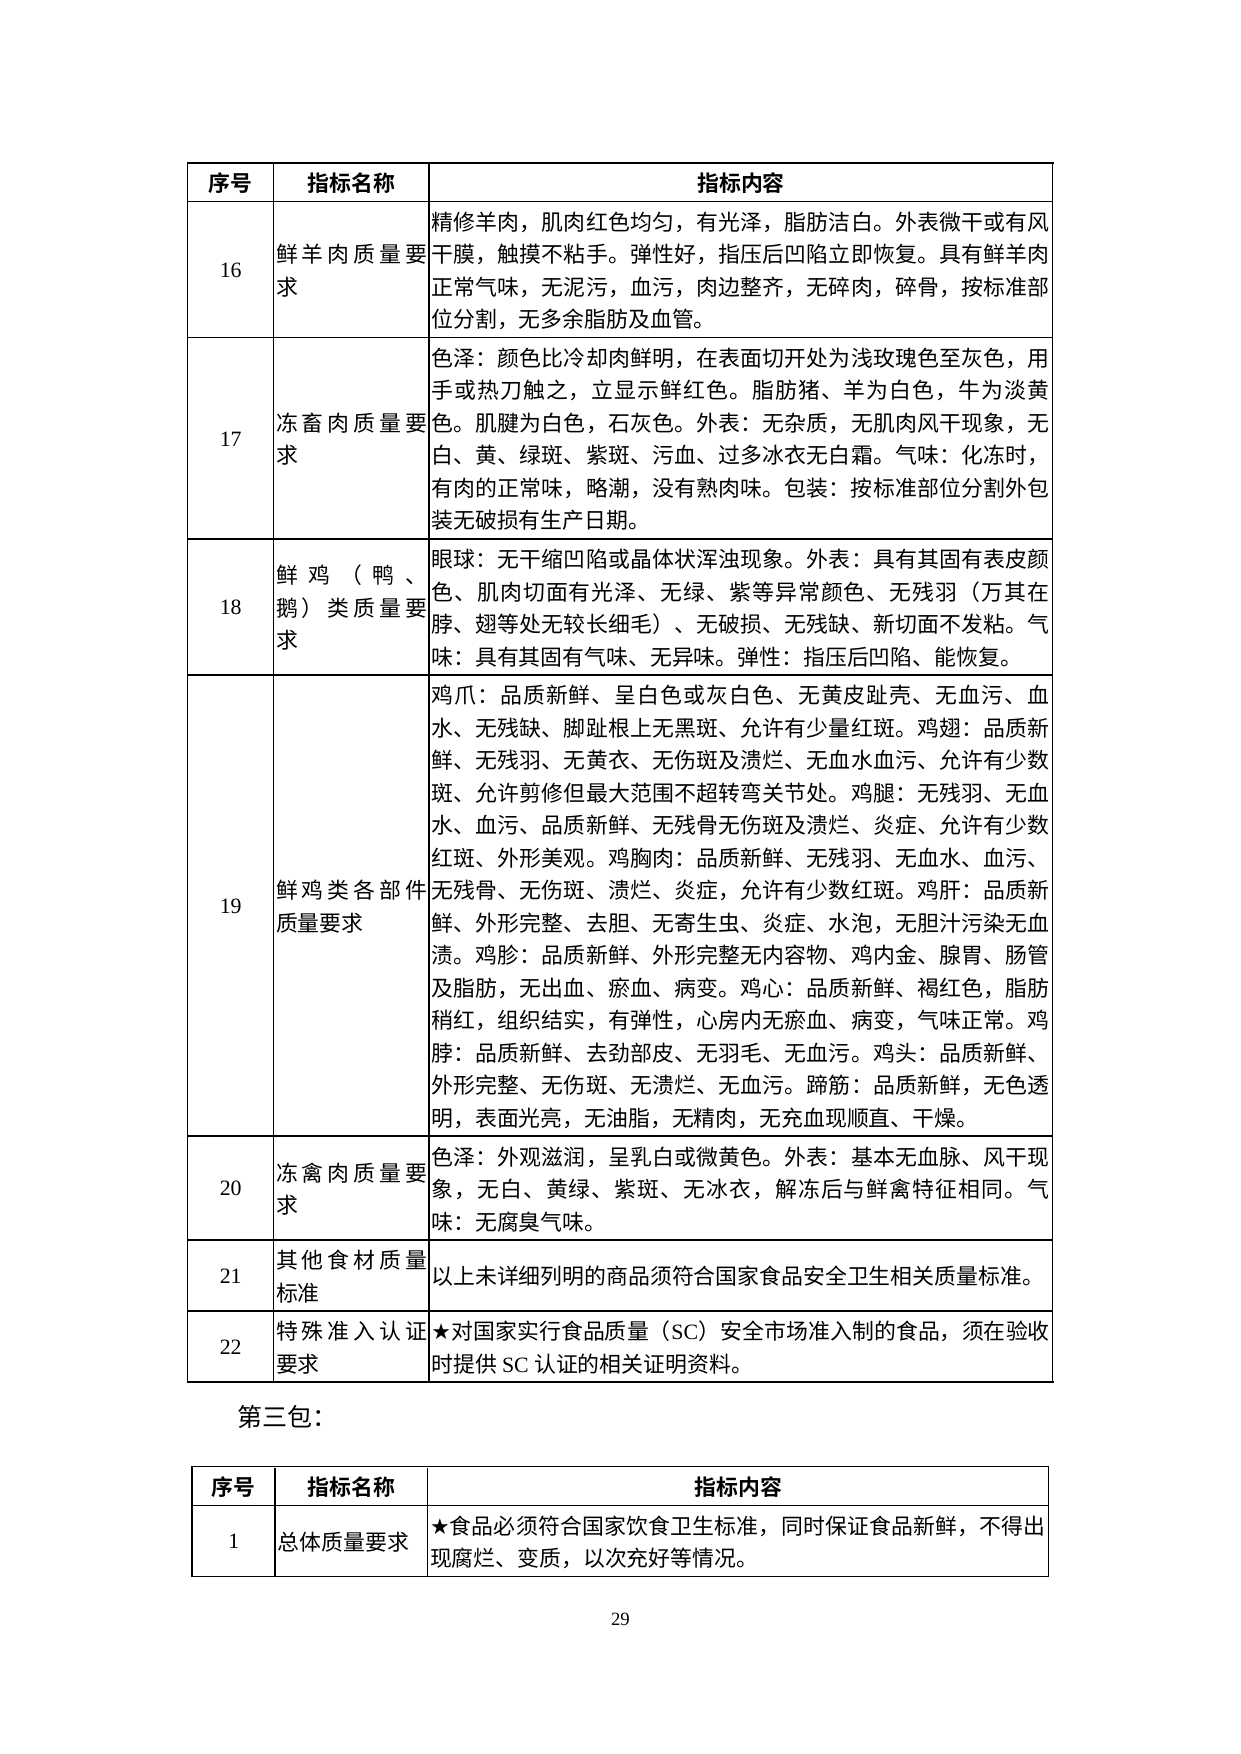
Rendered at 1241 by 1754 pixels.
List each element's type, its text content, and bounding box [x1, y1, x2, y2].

table_cell 色泽：外观滋润，呈乳白或微黄色。外表：基本无血脉、风干现象，无白、黄绿、紫斑、无冰衣，解冻后与鲜禽特征相同。气味：无腐臭气味。 [430, 1137, 1052, 1239]
table_cell 色泽：颜色比冷却肉鲜明，在表面切开处为浅玫瑰色至灰色，用手或热刀触之，立显示鲜红色。脂肪猪、羊为白色，牛为淡黄色。肌腱为白色，石灰色。外表：无杂质，无肌肉风干现象，无白、黄、绿斑、紫斑、污血、过多冰衣无白霜。气味：化冻时，有肉的正常味，略潮，没有熟肉味。包装：按标准部位分割外包装无破损有生产日期。 [430, 338, 1052, 538]
table_cell 其他食材质量标准 [274, 1241, 428, 1310]
table_cell 特殊准入认证要求 [274, 1312, 428, 1381]
table_cell 眼球：无干缩凹陷或晶体状浑浊现象。外表：具有其固有表皮颜色、肌肉切面有光泽、无绿、紫等异常颜色、无残羽（万其在脖、翅等处无较长细毛）、无破损、无残缺、新切面不发粘。气味：具有其固有气味、无异味。弹性：指压后凹陷、能恢复。 [430, 540, 1052, 674]
table_cell 冻畜肉质量要求 [274, 338, 428, 538]
text 第三包： [187, 1383, 1053, 1448]
table_header 序号 [188, 164, 273, 201]
table_cell 冻禽肉质量要求 [274, 1137, 428, 1239]
table_cell 16 [188, 202, 273, 337]
table_cell 鸡爪：品质新鲜、呈白色或灰白色、无黄皮趾壳、无血污、血水、无残缺、脚趾根上无黑斑、允许有少量红斑。鸡翅：品质新鲜、无残羽、无黄衣、无伤斑及溃烂、无血水血污、允许有少数斑、允许剪修但最大范围不超转弯关节处。鸡腿：无残羽、无血水、血污、品质新鲜、无残骨无伤斑及溃烂、炎症、允许有少数红斑、外形美观。鸡胸肉：品质新鲜、无残羽、无血水、血污、无残骨、无伤斑、溃烂、炎症，允许有少数红斑。鸡肝：品质新鲜、外形完整、去胆、无寄生虫、炎症、水泡，无胆汁污染无血渍。鸡胗：品质新鲜、外形完整无内容物、鸡内金、腺胃、肠管及脂肪，无出血、瘀血、病变。鸡心：品质新鲜、褐红色，脂肪稍红，组织结实，有弹性，心房内无瘀血、病变，气味正常。鸡脖：品质新鲜、去劲部皮、无羽毛、无血污。鸡头：品质新鲜、外形完整、无伤斑、无溃烂、无血污。蹄筋：品质新鲜，无色透明，表面光亮，无油脂，无精肉，无充血现顺直、干燥。 [430, 676, 1052, 1135]
table_cell 鲜鸡类各部件质量要求 [274, 676, 428, 1135]
table_cell ★对国家实行食品质量（SC）安全市场准入制的食品，须在验收时提供 SC 认证的相关证明资料。 [430, 1312, 1052, 1381]
table_cell 18 [188, 540, 273, 674]
table_cell 以上未详细列明的商品须符合国家食品安全卫生相关质量标准。 [430, 1241, 1052, 1310]
table_header 指标内容 [430, 164, 1052, 201]
table_header 指标名称 [276, 1467, 427, 1504]
table_header 指标内容 [428, 1467, 1048, 1504]
table_cell 鲜羊肉质量要求 [274, 202, 428, 337]
table_header 指标名称 [274, 164, 428, 201]
table_cell 22 [188, 1312, 273, 1381]
table_cell 17 [188, 338, 273, 538]
table_cell 20 [188, 1137, 273, 1239]
table_cell 1 [193, 1506, 274, 1576]
table_cell 鲜鸡（鸭、鹅）类质量要求 [274, 540, 428, 674]
table_cell 21 [188, 1241, 273, 1310]
table_cell 总体质量要求 [276, 1506, 427, 1576]
table_cell 精修羊肉，肌肉红色均匀，有光泽，脂肪洁白。外表微干或有风干膜，触摸不粘手。弹性好，指压后凹陷立即恢复。具有鲜羊肉正常气味，无泥污，血污，肉边整齐，无碎肉，碎骨，按标准部位分割，无多余脂肪及血管。 [430, 202, 1052, 337]
table_cell 19 [188, 676, 273, 1135]
table_header 序号 [193, 1467, 275, 1504]
table_cell ★食品必须符合国家饮食卫生标准，同时保证食品新鲜，不得出现腐烂、变质，以次充好等情况。 [428, 1506, 1048, 1576]
